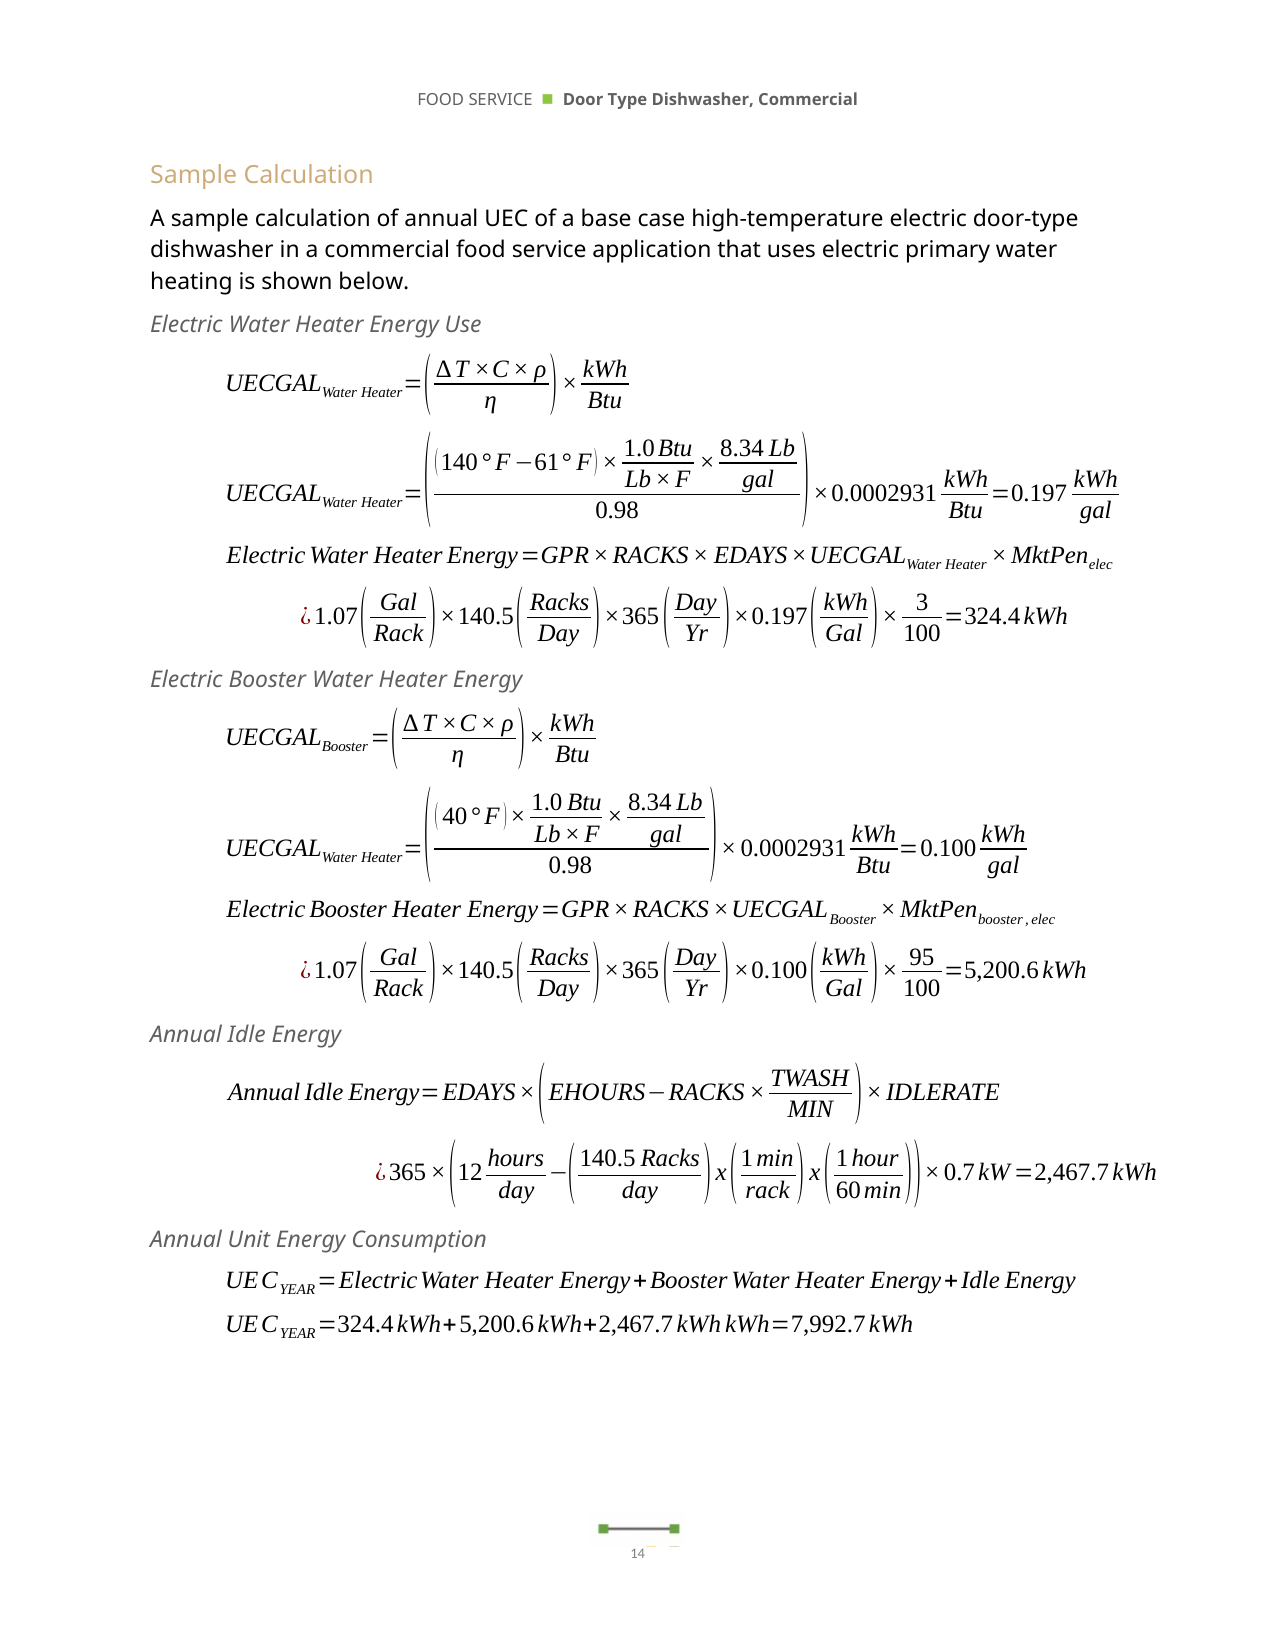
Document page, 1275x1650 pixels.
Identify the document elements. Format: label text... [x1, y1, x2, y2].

subtitle Sample Calculation [150, 158, 1125, 189]
text Annual Idle Energy [150, 1017, 1125, 1049]
text A sample calculation of annual UEC of a base case high-temperature electric door-type dishwasher in a commercial food service application that uses electric primary water heating is shown below. [150, 202, 1125, 296]
picture [589, 1512, 684, 1547]
subtitle Electric Water Heater Energy Use [150, 308, 1125, 339]
text Annual Unit Energy Consumption [150, 1223, 1125, 1254]
subtitle Electric Booster Water Heater Energy [150, 663, 1125, 694]
